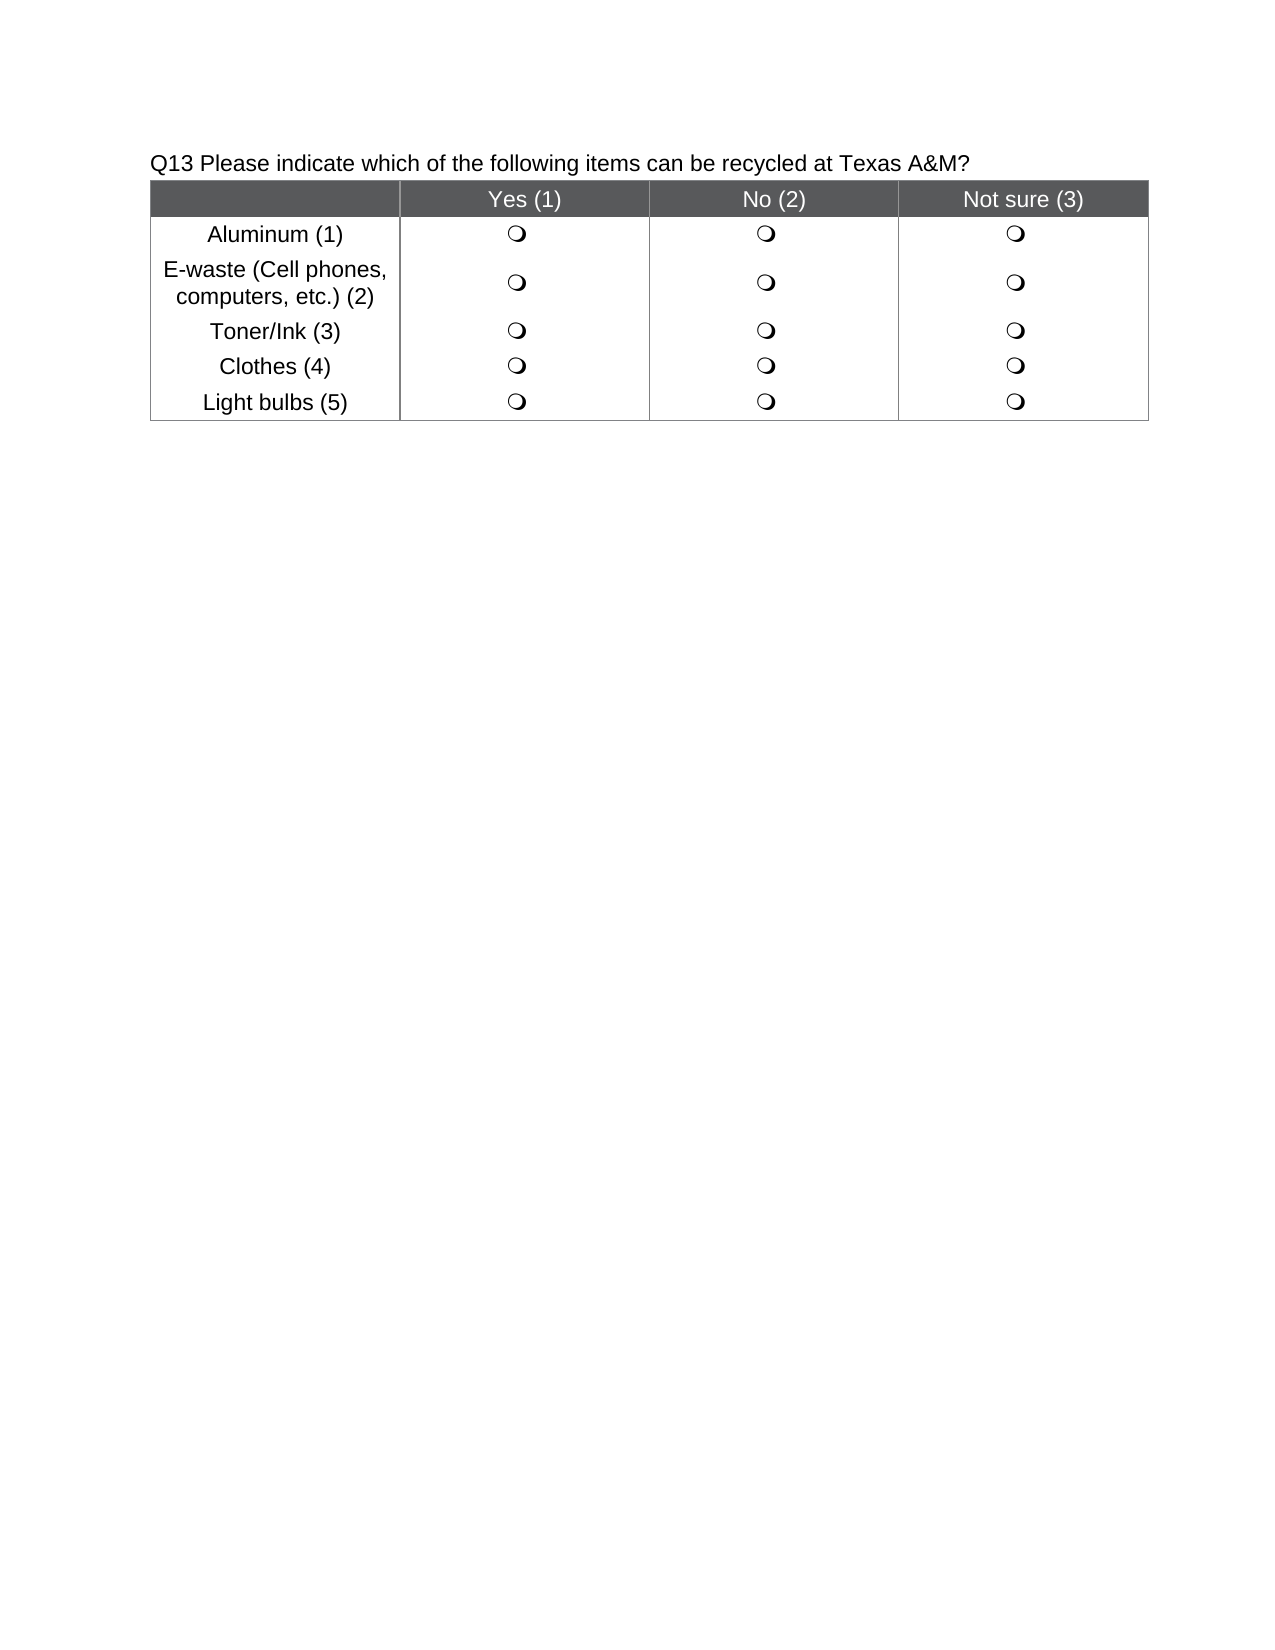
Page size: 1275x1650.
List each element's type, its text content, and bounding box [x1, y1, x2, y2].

table_cell [650, 349, 898, 384]
table_cell [650, 252, 898, 313]
table_header Yes (1) [401, 181, 649, 217]
table_cell [401, 384, 649, 419]
table_header [151, 181, 399, 217]
table_cell [899, 384, 1148, 419]
table_cell [899, 217, 1148, 252]
table_cell [899, 252, 1148, 313]
table_cell [650, 384, 898, 419]
table_cell [401, 349, 649, 384]
table_header No (2) [650, 181, 898, 217]
table_cell [899, 349, 1148, 384]
table_cell Aluminum (1) [151, 217, 399, 252]
table_cell [401, 252, 649, 313]
table_cell E-waste (Cell phones, computers, etc.) (2) [151, 252, 399, 313]
table_cell [650, 314, 898, 349]
table_cell Light bulbs (5) [151, 384, 399, 419]
table_cell Clothes (4) [151, 349, 399, 384]
table_cell [650, 217, 898, 252]
table_cell [899, 314, 1148, 349]
table_cell [401, 314, 649, 349]
text Q13 Please indicate which of the following items can be recycled at Texas A&M? [150, 150, 1125, 176]
table_header Not sure (3) [899, 181, 1148, 217]
table_cell [401, 217, 649, 252]
table_cell Toner/Ink (3) [151, 314, 399, 349]
